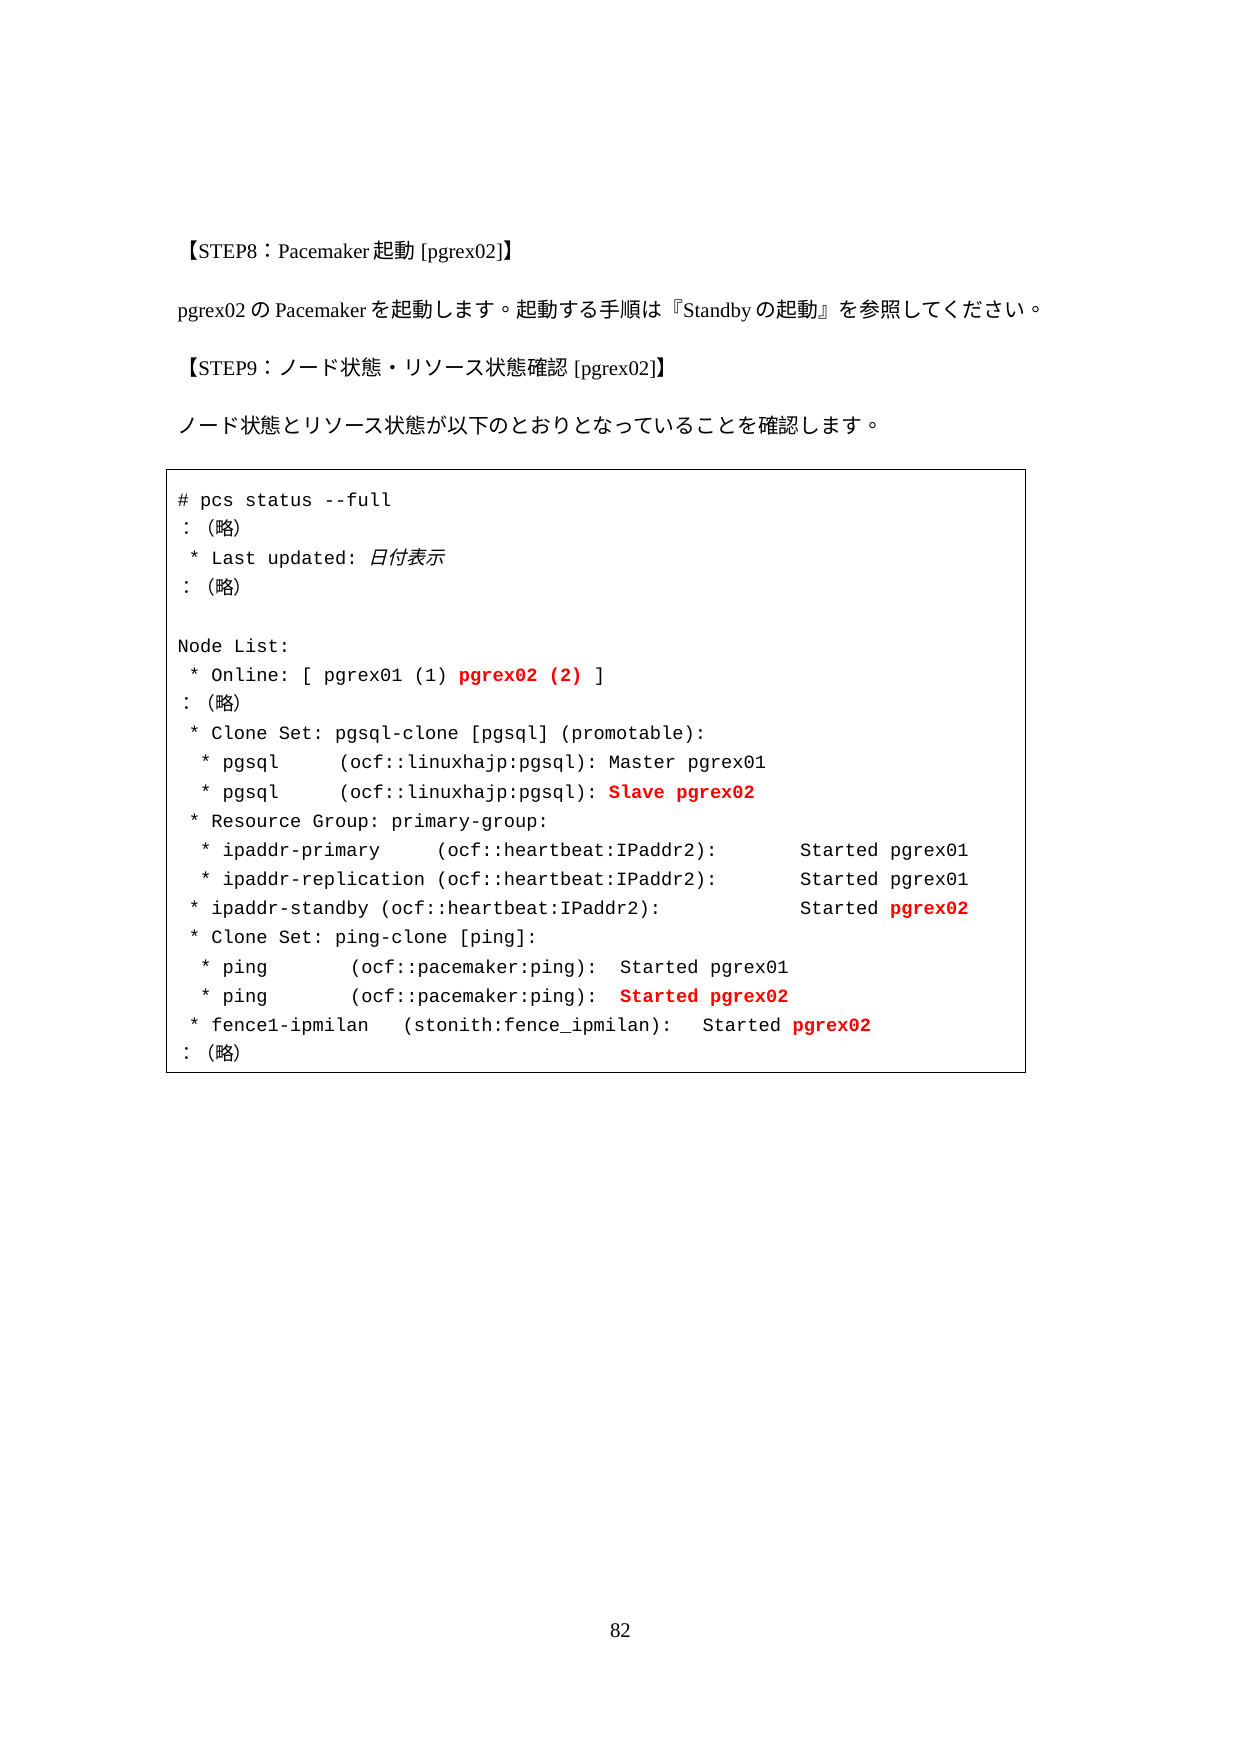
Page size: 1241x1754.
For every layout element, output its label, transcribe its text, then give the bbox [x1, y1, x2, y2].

text 【STEP9：ノード状態・リソース状態確認 [pgrex02]】 [177, 353, 1054, 382]
text ノード状態とリソース状態が以下のとおりとなっていることを確認します。 [177, 411, 1054, 440]
table_header # pcs status --full ：（略） * Last updated: 日付表示 ：（略） Node List: * Online: [ pgrex01 (1) pgrex02 (2) ] ：（略） * Clone Set: pgsql-clone [pgsql] (promotable): * pgsql (ocf::linuxhajp:pgsql): Master pgrex01 * pgsql (ocf::linuxhajp:pgsql): Slave pgrex02 * Resource Group: primary-group: * ipaddr-primary (ocf::heartbeat:IPaddr2): Started pgrex01 * ipaddr-replication (ocf::heartbeat:IPaddr2): Started pgrex01 * ipaddr-standby (ocf::heartbeat:IPaddr2): Started pgrex02 * Clone Set: ping-clone [ping]: * ping (ocf::pacemaker:ping): Started pgrex01 * ping (ocf::pacemaker:ping): Started pgrex02 * fence1-ipmilan (stonith:fence_ipmilan): Started pgrex02 ：（略） [167, 470, 1025, 1072]
text 【STEP8：Pacemaker起動 [pgrex02]】 [177, 236, 1054, 265]
text pgrex02のPacemakerを起動します。起動する手順は『Standbyの起動』を参照してください。 [177, 294, 1054, 323]
